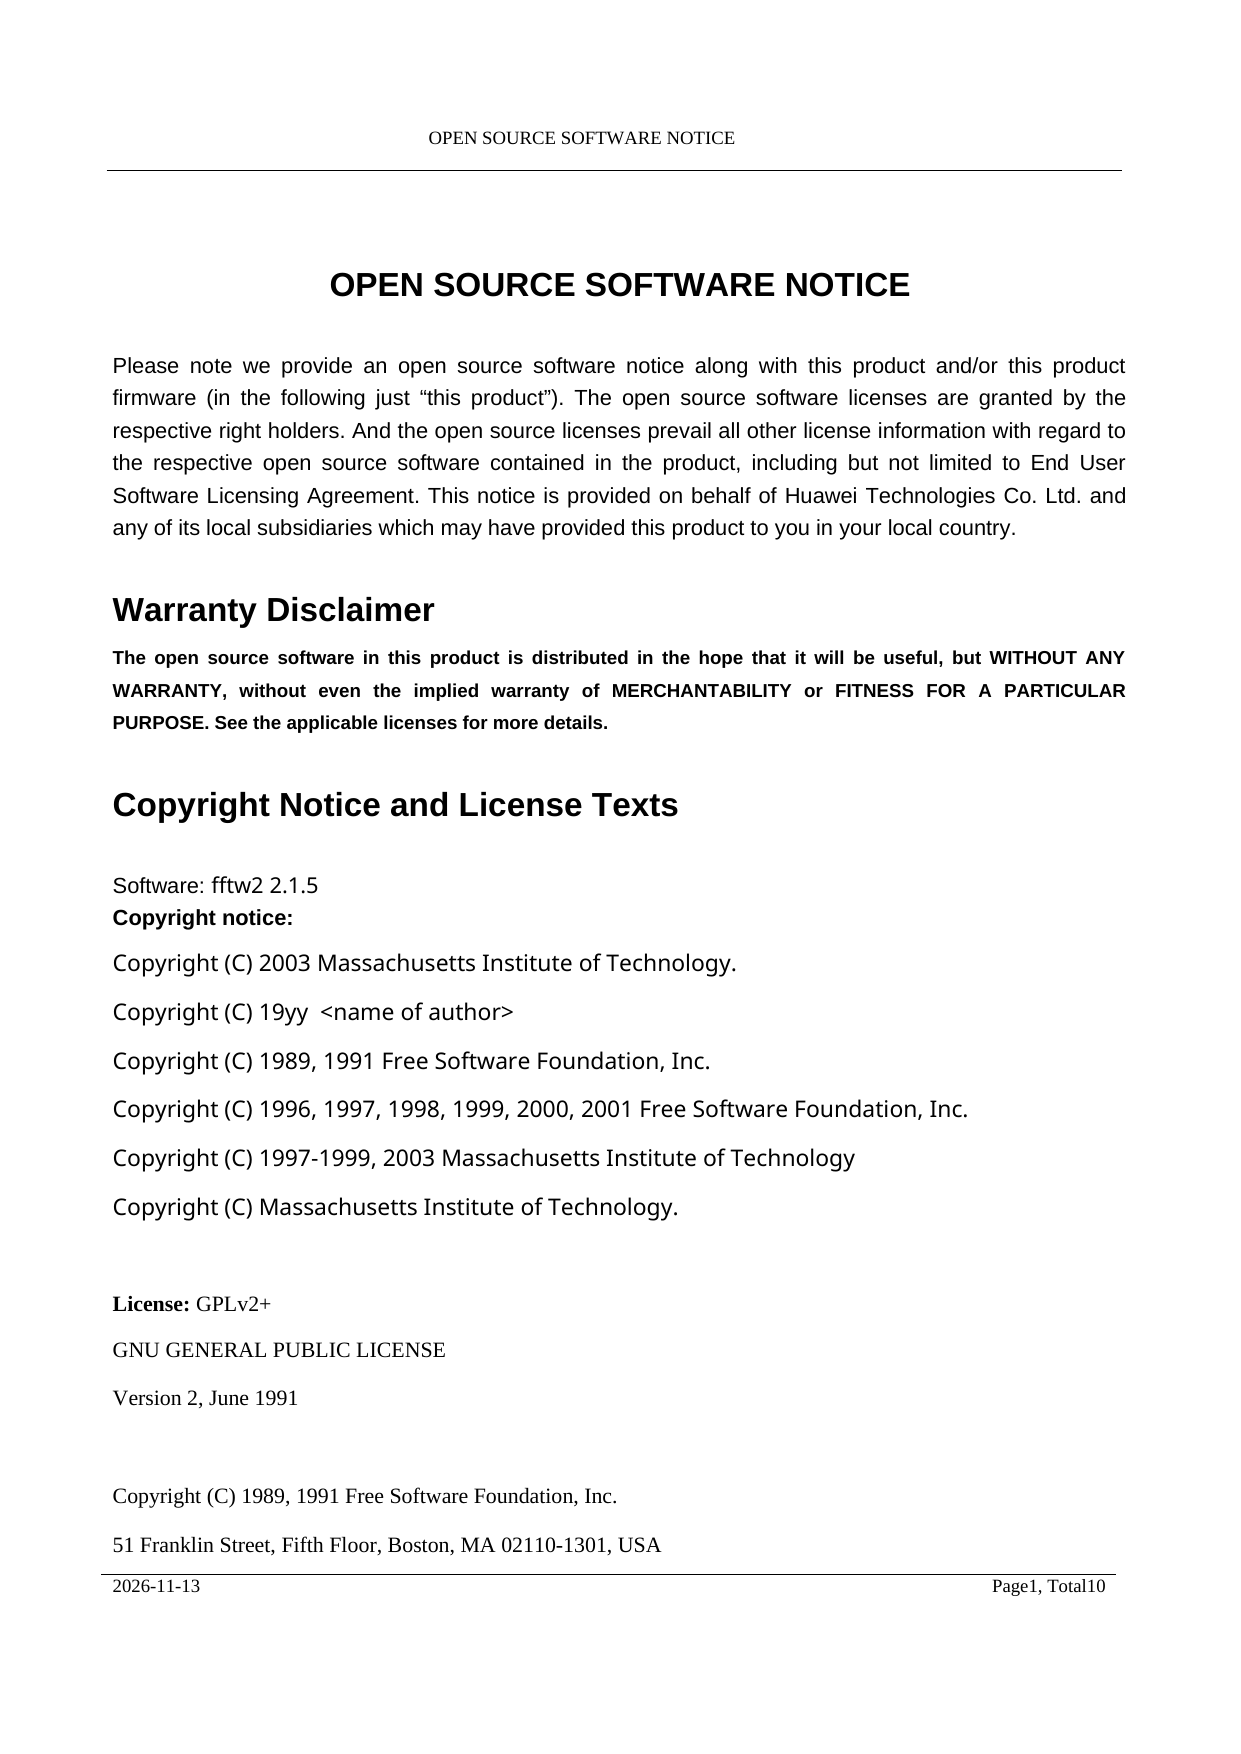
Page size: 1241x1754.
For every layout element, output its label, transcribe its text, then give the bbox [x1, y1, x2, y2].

text Copyright (C) 2003 Massachusetts Institute of Technology. Copyright (C) 19yy <name of author> Copyright (C) 1989, 1991 Free Software Foundation, Inc. Copyright (C) 1996, 1997, 1998, 1999, 2000, 2001 Free Software Foundation, Inc. Copyright (C) 1997-1999, 2003 Massachusetts Institute of Technology Copyright (C) Massachusetts Institute of Technology. [112, 947, 1128, 1272]
text License: GPLv2+ [112, 1288, 1128, 1320]
text Software: fftw2 2.1.5 [112, 869, 1128, 901]
text OPEN SOURCE SOFTWARE NOTICE [112, 251, 1128, 316]
text Copyright notice: [112, 901, 1128, 934]
text Please note we provide an open source software notice along with this product and/or this product firmware (in the following just “this product”). The open source software licenses are granted by the respective right holders. And the open source licenses prevail all other license information with regard to the respective open source software contained in the product, including but not limited to End User Software Licensing Agreement. This notice is provided on behalf of Huawei Technologies Co. Ltd. and any of its local subsidiaries which may have provided this product to you in your local country. [112, 349, 1128, 544]
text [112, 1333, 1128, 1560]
text Warranty Disclaimer [112, 576, 1128, 641]
text The open source software in this product is distributed in the hope that it will be useful, but WITHOUT ANY WARRANTY, without even the implied warranty of MERCHANTABILITY or FITNESS FOR A PARTICULAR PURPOSE. See the applicable licenses for more details. [112, 641, 1128, 739]
text Copyright Notice and License Texts [112, 771, 1128, 836]
